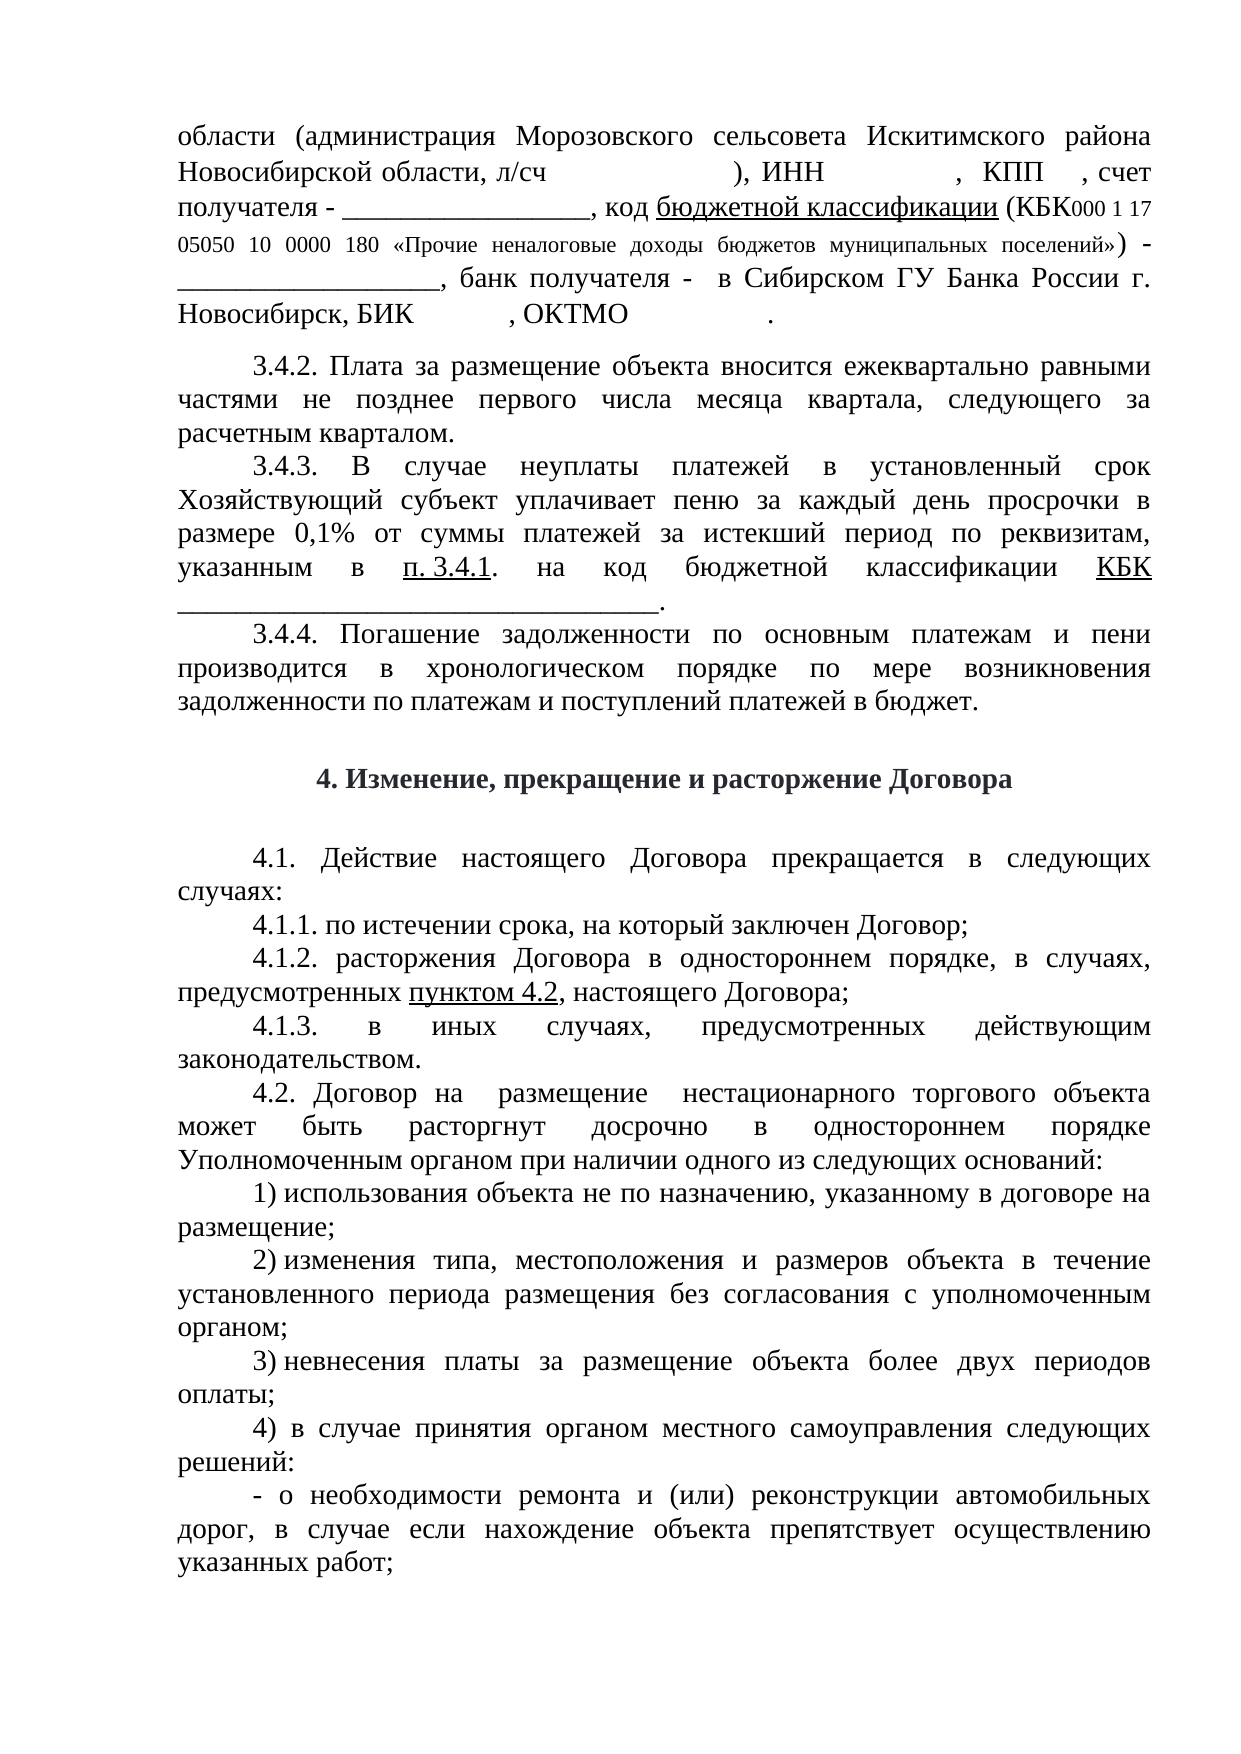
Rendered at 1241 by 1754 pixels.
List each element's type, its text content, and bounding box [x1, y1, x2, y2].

text 3.4.4. Погашение задолженности по основным платежам и пени производится в хронологическом порядке по мере возникновения задолженности по платежам и поступлений платежей в бюджет. [177, 616, 1152, 717]
text 3) невнесения платы за размещение объекта более двух периодов оплаты; [177, 1343, 1152, 1410]
text 3.4.3. В случае неуплаты платежей в установленный срок Хозяйствующий субъект уплачивает пеню за каждый день просрочки в размере 0,1% от суммы платежей за истекший период по реквизитам, указанным в п. 3.4.1. на код бюджетной классификации КБК _________________________________. [177, 448, 1152, 616]
text 4.1.2. расторжения Договора в одностороннем порядке, в случаях, предусмотренных пунктом 4.2, настоящего Договора; [177, 941, 1152, 1008]
text 4. Изменение, прекращение и расторжение Договора [177, 762, 1152, 795]
text 4.2. Договор на размещение нестационарного торгового объекта может быть расторгнут досрочно в одностороннем порядке Уполномоченным органом при наличии одного из следующих оснований: [177, 1075, 1152, 1175]
text - о необходимости ремонта и (или) реконструкции автомобильных дорог, в случае если нахождение объекта препятствует осуществлению указанных работ; [177, 1477, 1152, 1578]
text 4.1.3. в иных случаях, предусмотренных действующим законодательством. [177, 1008, 1152, 1075]
text 4) в случае принятия органом местного самоуправления следующих решений: [177, 1410, 1152, 1477]
text 4.1. Действие настоящего Договора прекращается в следующих случаях: [177, 840, 1152, 907]
text 1) использования объекта не по назначению, указанному в договоре на размещение; [177, 1175, 1152, 1242]
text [177, 118, 1152, 329]
text 3.4.2. Плата за размещение объекта вносится ежеквартально равными частями не позднее первого числа месяца квартала, следующего за расчетным кварталом. [177, 348, 1152, 448]
text 4.1.1. по истечении срока, на который заключен Договор; [177, 907, 1152, 941]
text 2) изменения типа, местоположения и размеров объекта в течение установленного периода размещения без согласования с уполномоченным органом; [177, 1242, 1152, 1343]
